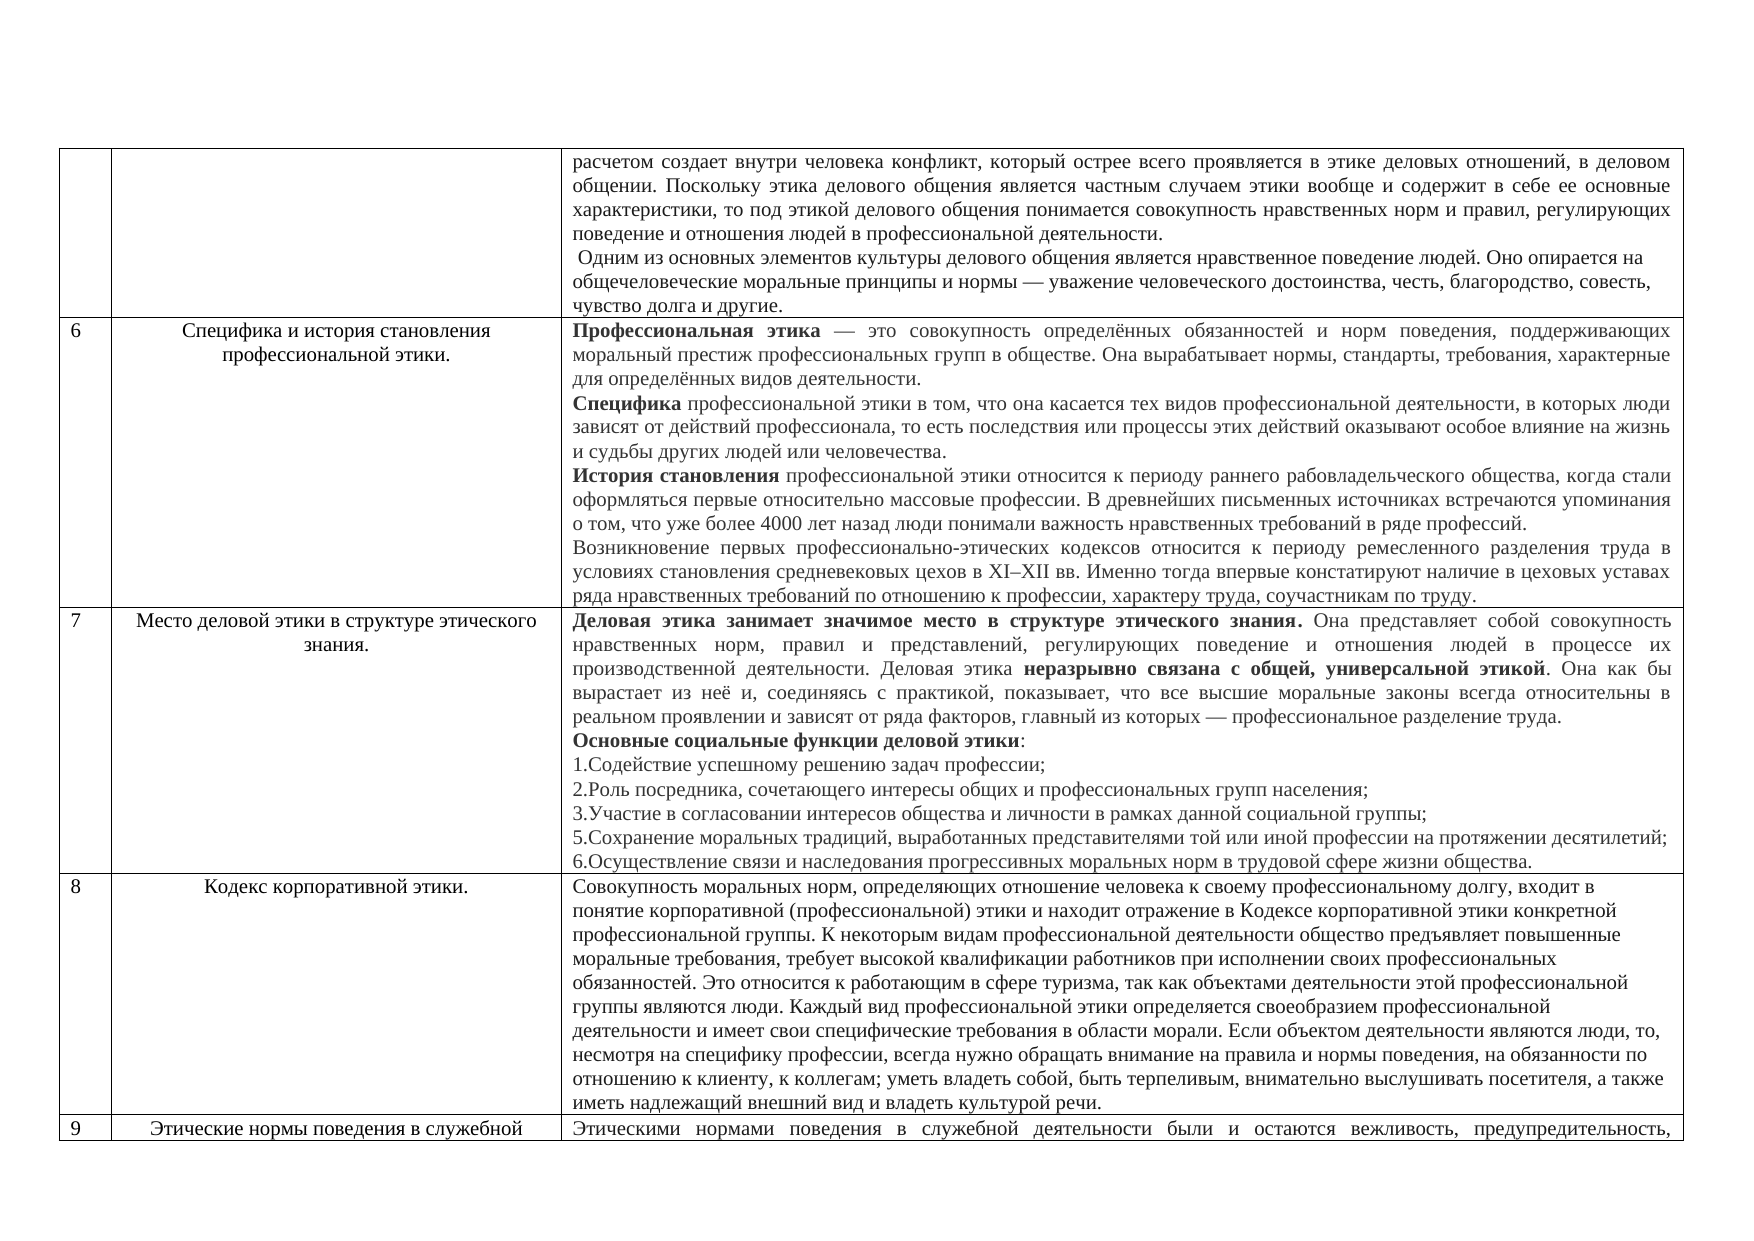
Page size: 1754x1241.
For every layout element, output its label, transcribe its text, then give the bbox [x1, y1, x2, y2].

table_cell Кодекс корпоративной этики. [112, 874, 561, 1114]
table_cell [112, 1115, 561, 1139]
table_cell 5 [60, 149, 111, 317]
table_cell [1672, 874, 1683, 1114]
table_cell 7 [60, 608, 111, 873]
table_cell 8 [60, 874, 111, 1114]
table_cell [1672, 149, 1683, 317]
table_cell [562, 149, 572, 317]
table_cell Специфика и история становления профессиональной этики. [112, 318, 561, 607]
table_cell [112, 149, 561, 317]
table_cell 6 [60, 318, 111, 607]
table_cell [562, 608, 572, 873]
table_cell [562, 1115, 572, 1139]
table_cell Место деловой этики в структуре этического знания. [112, 608, 561, 873]
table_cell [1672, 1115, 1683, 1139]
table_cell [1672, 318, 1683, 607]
table_cell 9 [60, 1115, 111, 1139]
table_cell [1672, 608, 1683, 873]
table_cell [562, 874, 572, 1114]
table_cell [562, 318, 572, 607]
